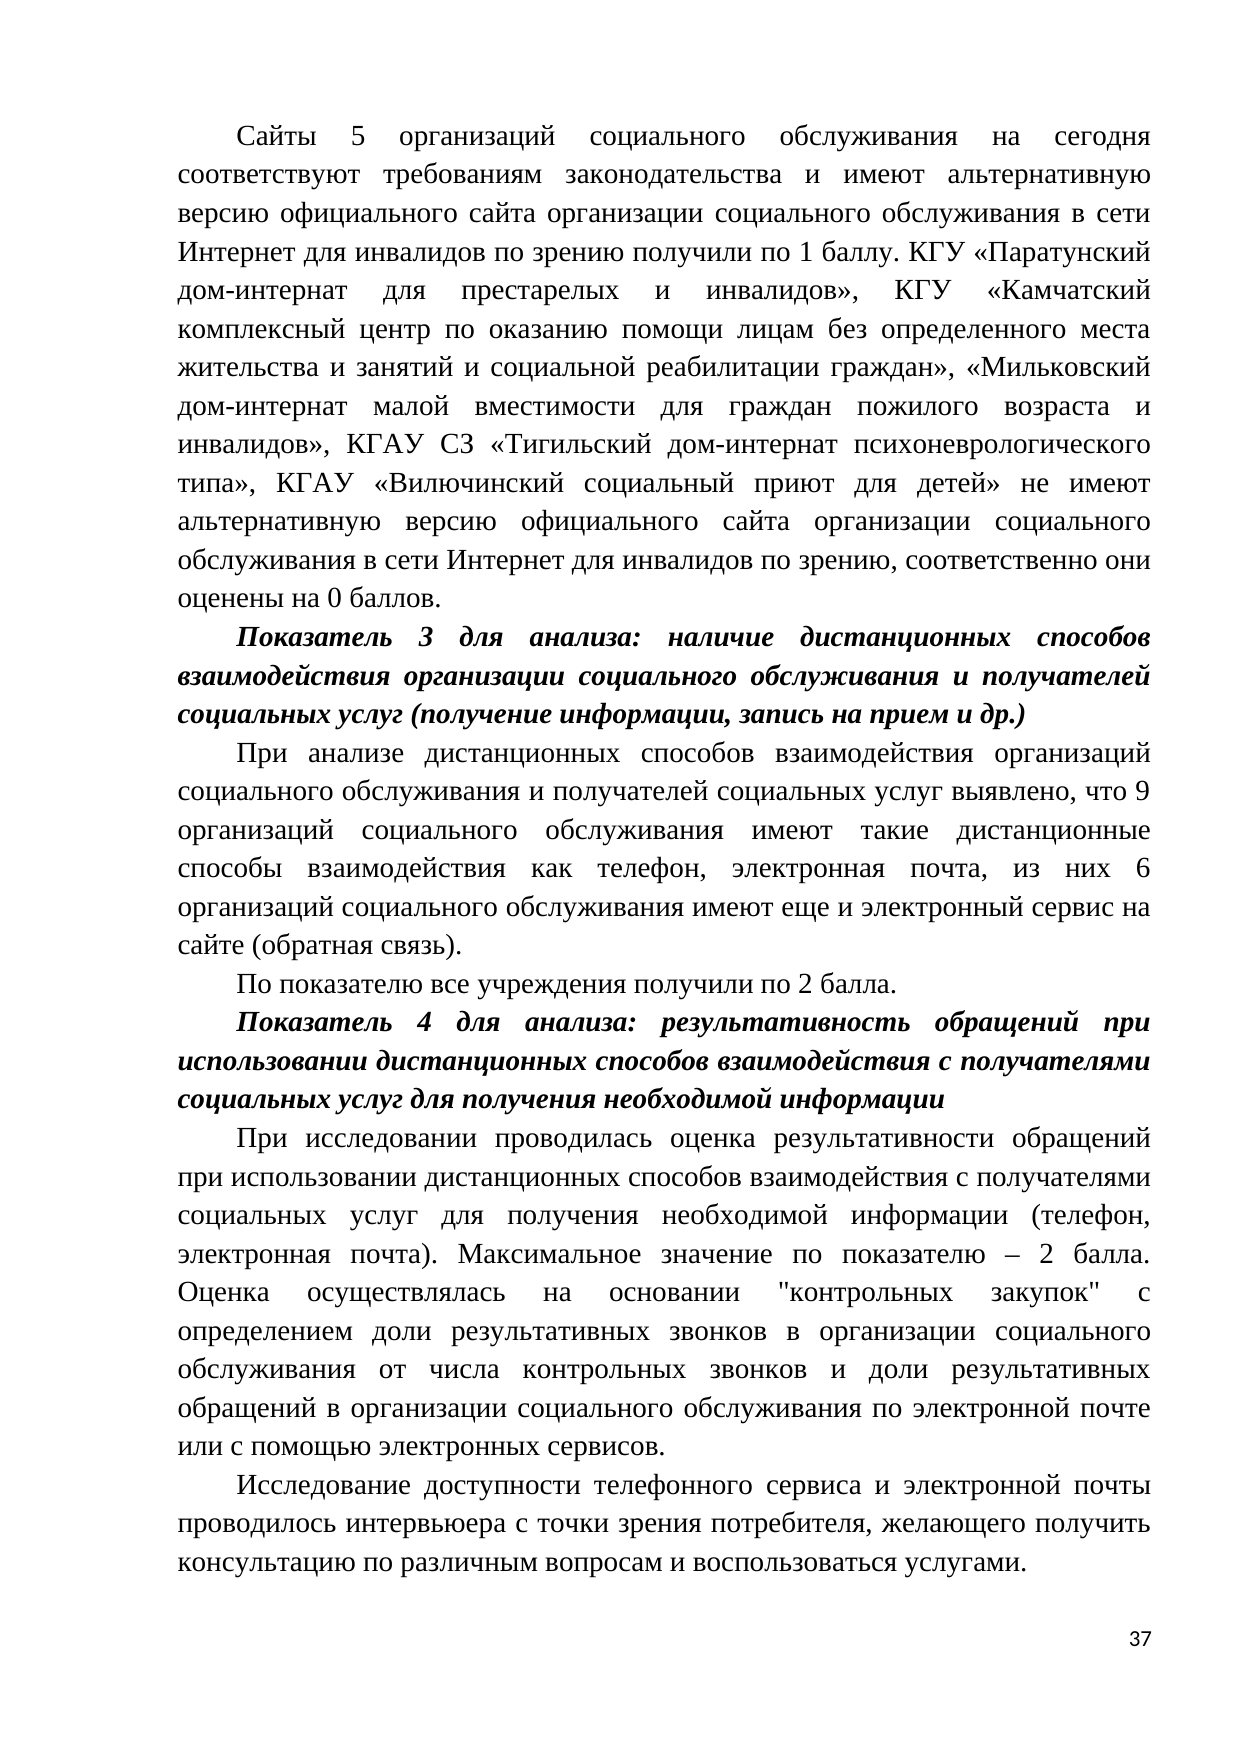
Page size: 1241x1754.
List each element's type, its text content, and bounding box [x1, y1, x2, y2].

list Показатель 4 для анализа: результативность обращений при использовании дистанционных способов взаимодействия с получателями социальных услуг для получения необходимой информации [177, 1004, 1152, 1115]
list По показателю все учреждения получили по 2 балла. [177, 966, 1152, 999]
list Показатель 3 для анализа: наличие дистанционных способов взаимодействия организации социального обслуживания и получателей социальных услуг (получение информации, запись на прием и др.) [177, 619, 1152, 730]
list При исследовании проводилась оценка результативности обращений при использовании дистанционных способов взаимодействия с получателями социальных услуг для получения необходимой информации (телефон, электронная почта). Максимальное значение по показателю – 2 балла. Оценка осуществлялась на основании "контрольных закупок" с определением доли результативных звонков в организации социального обслуживания от числа контрольных звонков и доли результативных обращений в организации социального обслуживания по электронной почте или с помощью электронных сервисов. [177, 1120, 1152, 1462]
list При анализе дистанционных способов взаимодействия организаций социального обслуживания и получателей социальных услуг выявлено, что 9 организаций социального обслуживания имеют такие дистанционные способы взаимодействия как телефон, электронная почта, из них 6 организаций социального обслуживания имеют еще и электронный сервис на сайте (обратная связь). [177, 735, 1152, 961]
list Сайты 5 организаций социального обслуживания на сегодня соответствуют требованиям законодательства и имеют альтернативную версию официального сайта организации социального обслуживания в сети Интернет для инвалидов по зрению получили по 1 баллу. КГУ «Паратунский дом-интернат для престарелых и инвалидов», КГУ «Камчатский комплексный центр по оказанию помощи лицам без определенного места жительства и занятий и социальной реабилитации граждан», «Мильковский дом-интернат малой вместимости для граждан пожилого возраста и инвалидов», КГАУ СЗ «Тигильский дом-интернат психоневрологического типа», КГАУ «Вилючинский социальный приют для детей» не имеют альтернативную версию официального сайта организации социального обслуживания в сети Интернет для инвалидов по зрению, соответственно они оценены на 0 баллов. [177, 118, 1152, 614]
text Исследование доступности телефонного сервиса и электронной почты проводилось интервьюера с точки зрения потребителя, желающего получить консультацию по различным вопросам и воспользоваться услугами. [177, 1467, 1152, 1578]
